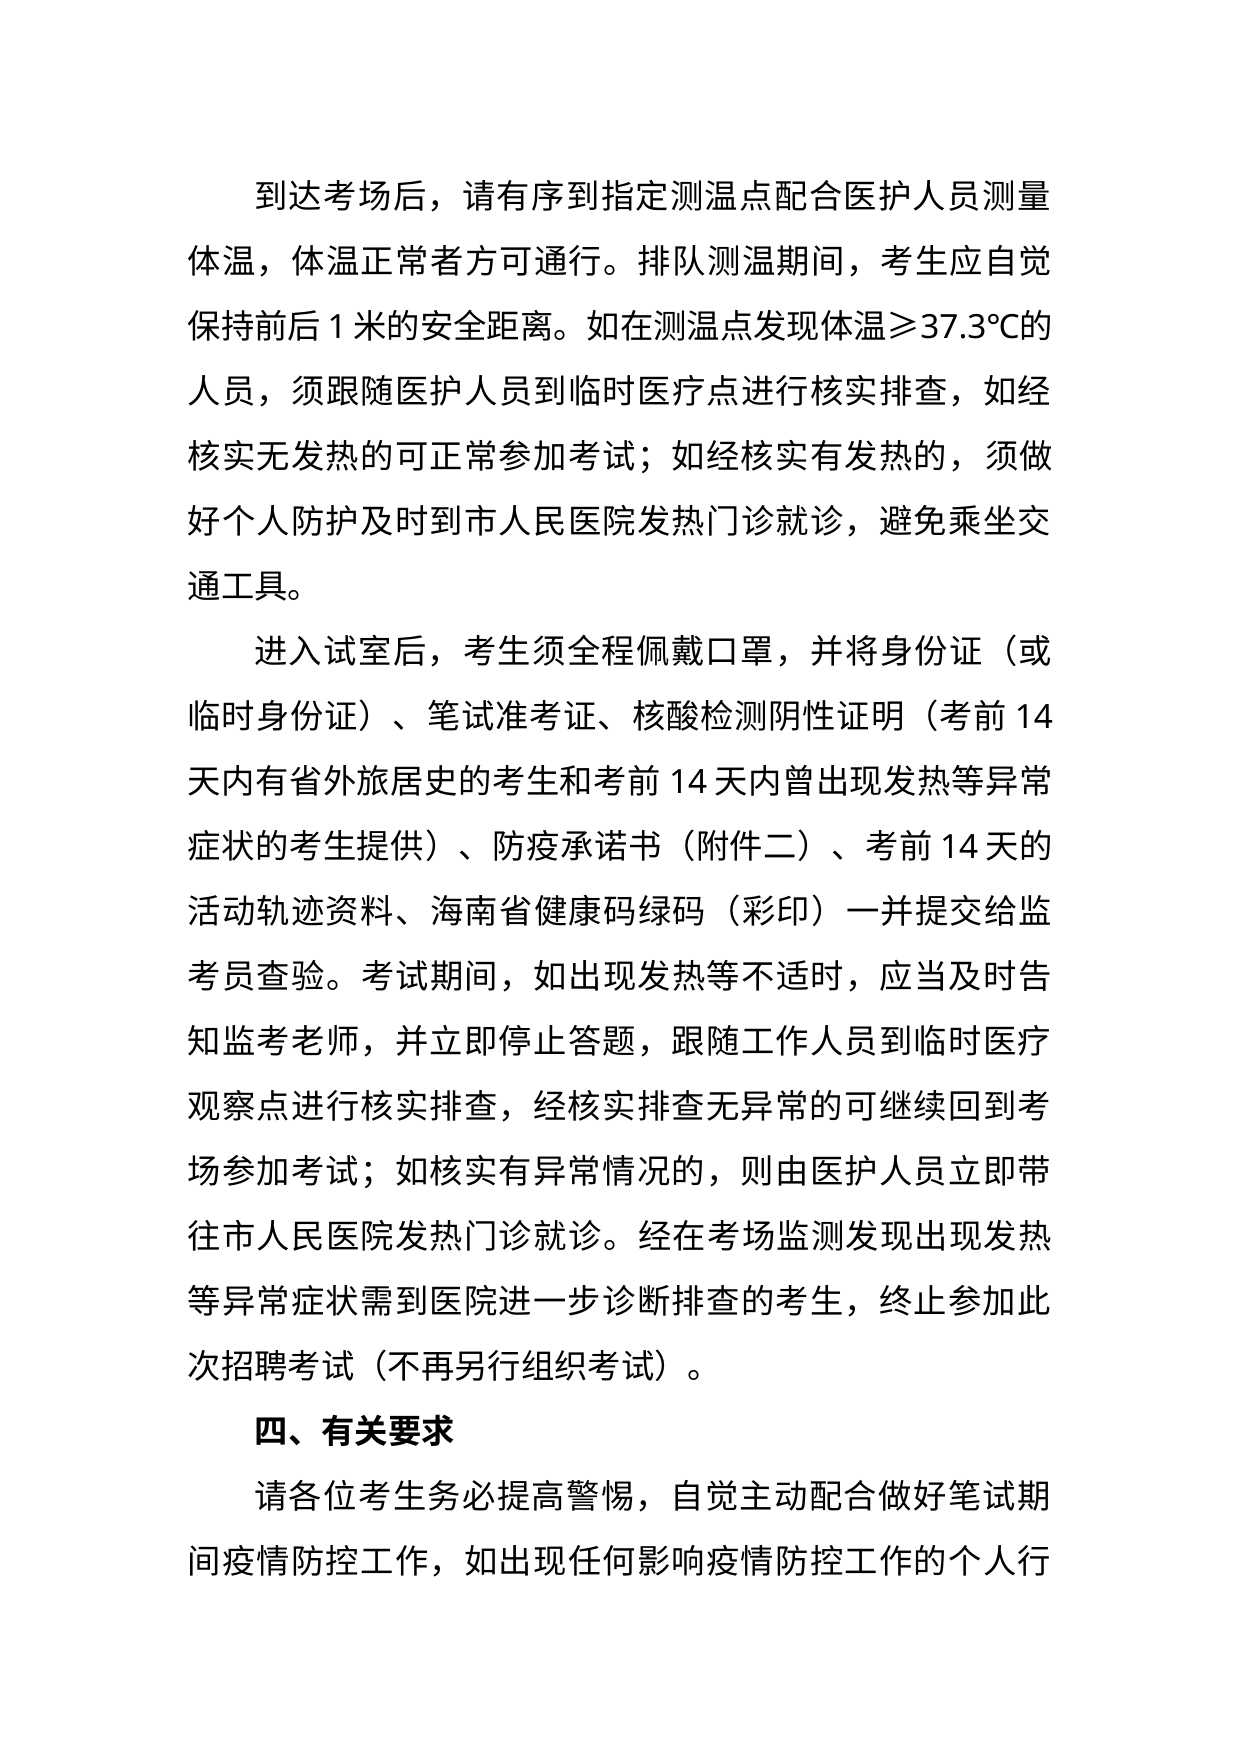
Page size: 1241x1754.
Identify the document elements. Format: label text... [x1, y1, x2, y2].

text 四、有关要求 [187, 1397, 1053, 1462]
text 进入试室后，考生须全程佩戴口罩，并将身份证（或临时身份证）、笔试准考证、核酸检测阴性证明（考前14天内有省外旅居史的考生和考前14天内曾出现发热等异常症状的考生提供）、防疫承诺书（附件二）、考前14天的活动轨迹资料、海南省健康码绿码（彩印）一并提交给监考员查验。考试期间，如出现发热等不适时，应当及时告知监考老师，并立即停止答题，跟随工作人员到临时医疗观察点进行核实排查，经核实排查无异常的可继续回到考场参加考试；如核实有异常情况的，则由医护人员立即带往市人民医院发热门诊就诊。经在考场监测发现出现发热等异常症状需到医院进一步诊断排查的考生，终止参加此次招聘考试（不再另行组织考试）。 [187, 617, 1053, 1397]
text 到达考场后，请有序到指定测温点配合医护人员测量体温，体温正常者方可通行。排队测温期间，考生应自觉保持前后1米的安全距离。如在测温点发现体温≥37.3℃的人员，须跟随医护人员到临时医疗点进行核实排查，如经核实无发热的可正常参加考试；如经核实有发热的，须做好个人防护及时到市人民医院发热门诊就诊，避免乘坐交通工具。 [187, 162, 1053, 617]
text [187, 1462, 1053, 1592]
